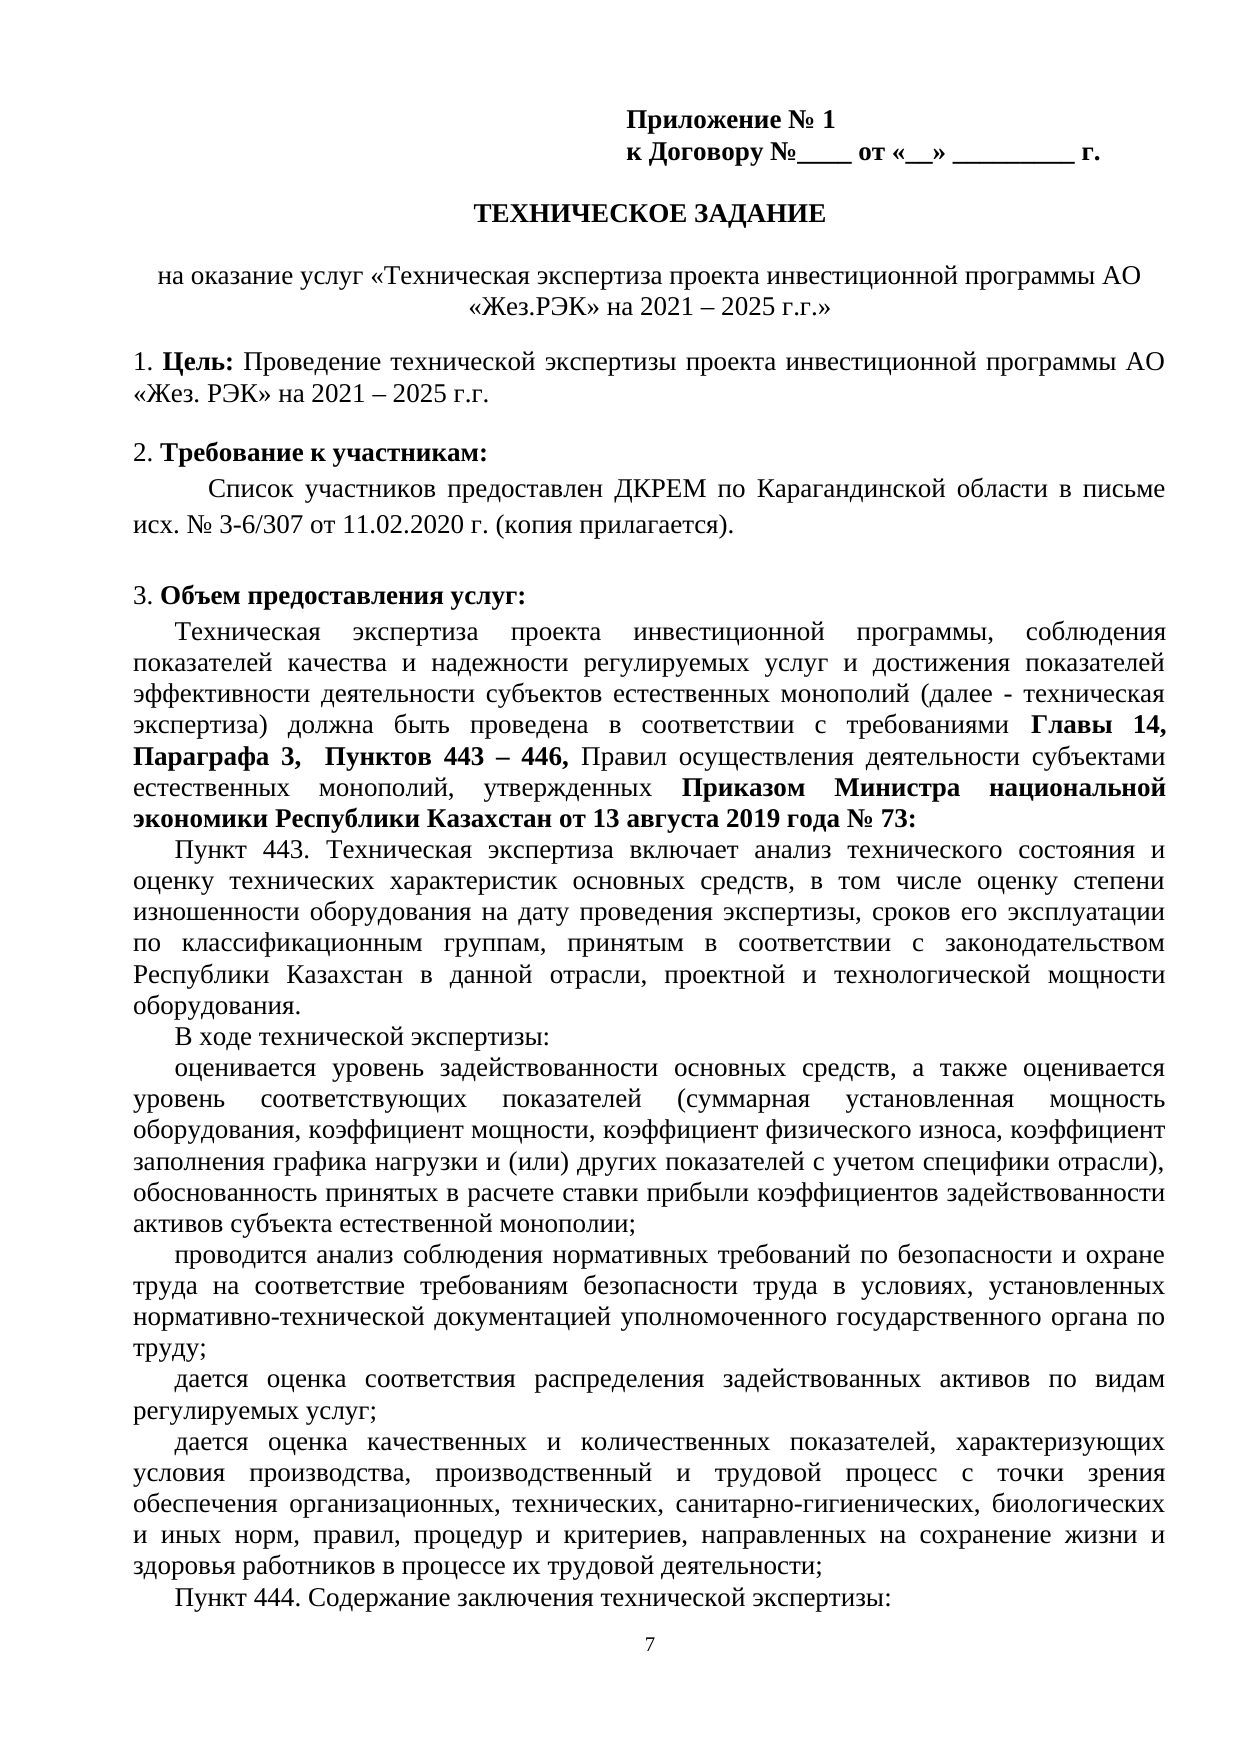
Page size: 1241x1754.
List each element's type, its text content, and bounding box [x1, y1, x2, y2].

text 1. Цель: Проведение технической экспертизы проекта инвестиционной программы АО «Жез. РЭК» на 2021 – 2025 г.г. [133, 346, 1167, 408]
text В ходе технической экспертизы: [133, 1020, 1167, 1051]
text 2. Требование к участникам: [133, 436, 1167, 468]
text 3. Объем предоставления услуг: [133, 579, 1167, 611]
text Пункт 444. Содержание заключения технической экспертизы: [133, 1581, 1167, 1612]
text Приложение № 1 [133, 103, 1167, 134]
text Пункт 443. Техническая экспертиза включает анализ технического состояния и оценку технических характеристик основных средств, в том числе оценку степени изношенности оборудования на дату проведения экспертизы, сроков его эксплуатации по классификационным группам, принятым в соответствии с законодательством Республики Казахстан в данной отрасли, проектной и технологической мощности оборудования. [133, 833, 1167, 1020]
text оценивается уровень задействованности основных средств, а также оценивается уровень соответствующих показателей (суммарная установленная мощность оборудования, коэффициент мощности, коэффициент физического износа, коэффициент заполнения графика нагрузки и (или) других показателей с учетом специфики отрасли), обоснованность принятых в расчете ставки прибыли коэффициентов задействованности активов субъекта естественной монополии; [133, 1051, 1167, 1238]
text проводится анализ соблюдения нормативных требований по безопасности и охране труда на соответствие требованиям безопасности труда в условиях, установленных нормативно-технической документацией уполномоченного государственного органа по труду; [133, 1238, 1167, 1363]
text Список участников предоставлен ДКРЕМ по Карагандинской области в письме исх. № 3-6/307 от 11.02.2020 г. (копия прилагается). [133, 472, 1167, 539]
text Техническая экспертиза проекта инвестиционной программы, соблюдения показателей качества и надежности регулируемых услуг и достижения показателей эффективности деятельности субъектов естественных монополий (далее - техническая экспертиза) должна быть проведена в соответствии с требованиями Главы 14, Параграфа 3, Пунктов 443 – 446, Правил осуществления деятельности субъектами естественных монополий, утвержденных Приказом Министра национальной экономики Республики Казахстан от 13 августа 2019 года № 73: [133, 615, 1167, 833]
text на оказание услуг «Техническая экспертиза проекта инвестиционной программы АО «Жез.РЭК» на 2021 – 2025 г.г.» [133, 259, 1167, 321]
text дается оценка качественных и количественных показателей, характеризующих условия производства, производственный и трудовой процесс с точки зрения обеспечения организационных, технических, санитарно-гигиенических, биологических и иных норм, правил, процедур и критериев, направленных на сохранение жизни и здоровья работников в процессе их трудовой деятельности; [133, 1425, 1167, 1581]
text к Договору №____ от «__» _________ г. [133, 134, 1167, 166]
text дается оценка соответствия распределения задействованных активов по видам регулируемых услуг; [133, 1363, 1167, 1425]
text ТЕХНИЧЕСКОЕ ЗАДАНИЕ [133, 197, 1167, 228]
